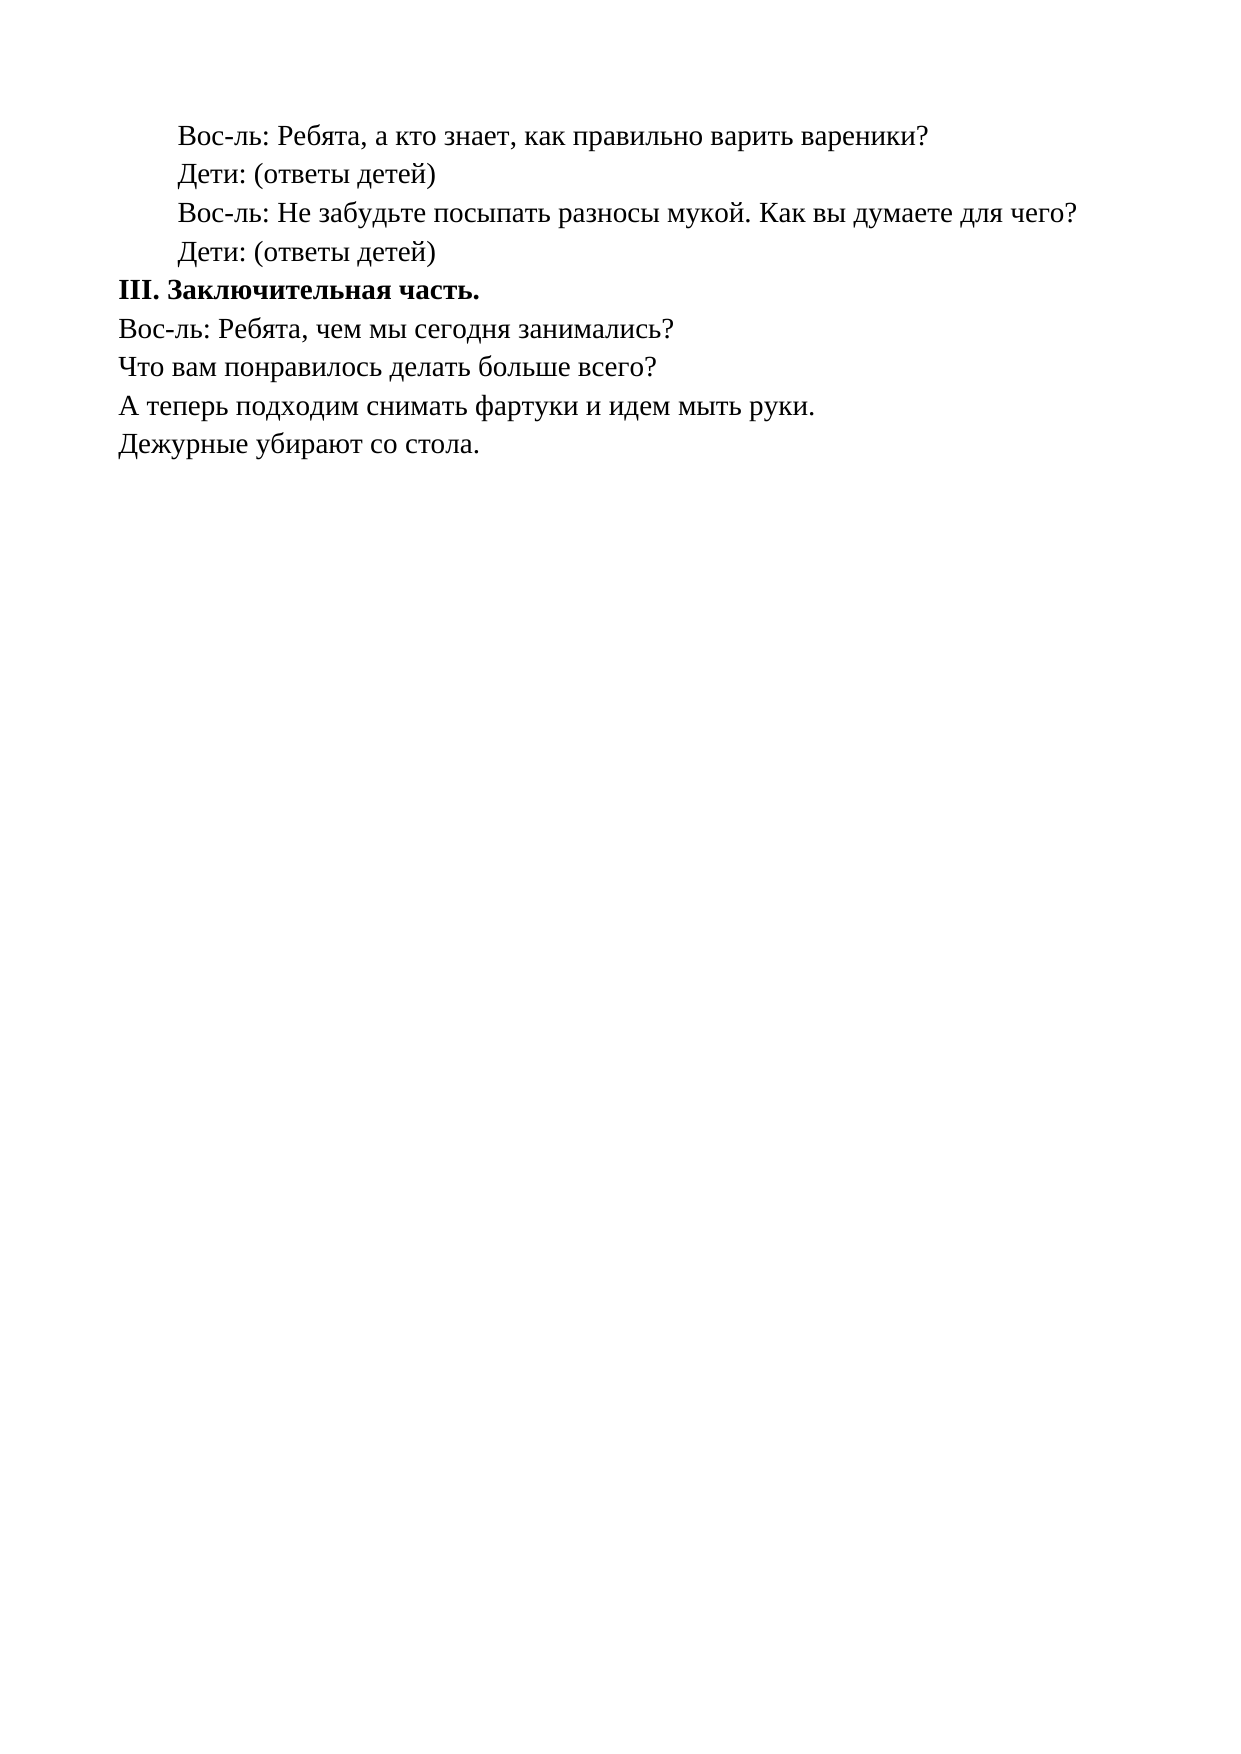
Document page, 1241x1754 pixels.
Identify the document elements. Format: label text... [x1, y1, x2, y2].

text А теперь подходим снимать фартуки и идем мыть руки. [118, 388, 1152, 421]
text Дети: (ответы детей) [177, 157, 1152, 190]
text III. Заключительная часть. [118, 272, 1152, 306]
text Вос-ль: Ребята, а кто знает, как правильно варить вареники? [177, 118, 1152, 152]
text Вос-ль: Ребята, чем мы сегодня занимались? [118, 311, 1152, 344]
text Дежурные убирают со стола. [118, 426, 1152, 460]
text Вос-ль: Не забудьте посыпать разносы мукой. Как вы думаете для чего? [177, 195, 1152, 229]
text Дети: (ответы детей) [177, 234, 1152, 267]
text Что вам понравилось делать больше всего? [118, 349, 1152, 383]
